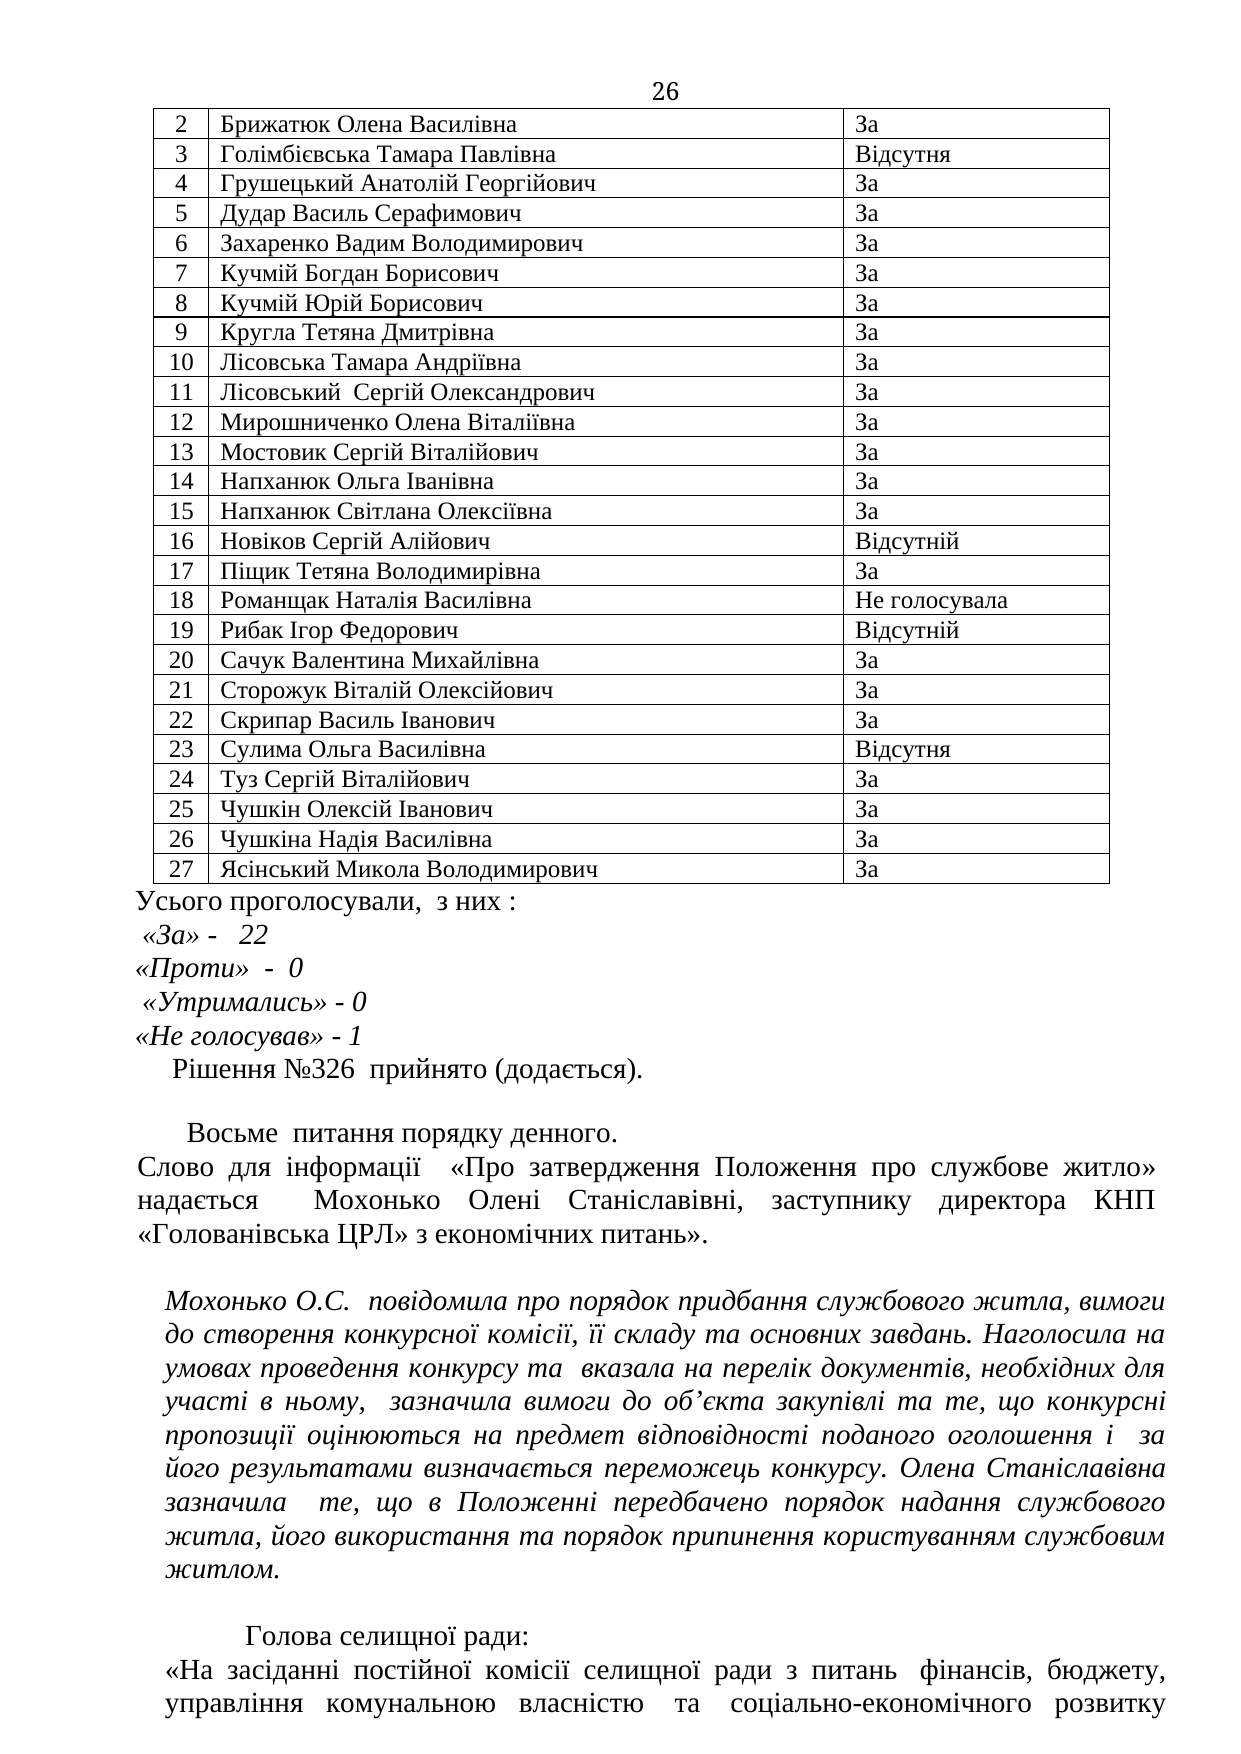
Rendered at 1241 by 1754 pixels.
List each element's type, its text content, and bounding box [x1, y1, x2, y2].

text Восьме питання порядку денного. [164, 1115, 1166, 1149]
table_cell Не голосувала [844, 586, 1109, 614]
table_cell Романщак Наталія Василівна [209, 586, 843, 614]
table_cell За [844, 675, 1109, 704]
table_cell Піщик Тетяна Володимирівна [209, 556, 843, 584]
table_cell За [844, 466, 1109, 495]
text Мохонько О.С. повідомила про порядок придбання службового житла, вимоги до створення конкурсної комісії, її складу та основних завдань. Наголосила на умовах проведення конкурсу та вказала на перелік документів, необхідних для участі в ньому, зазначила вимоги до об’єкта закупівлі та те, що конкурсні пропозиції оцінюються на предмет відповідності поданого оголошення і за його результатами визначається переможець конкурсу. Олена Станіславівна зазначила те, що в Положенні передбачено порядок надання службового житла, його використання та порядок припинення користуванням службовим житлом. [164, 1283, 1166, 1585]
list «За» - 22 [134, 917, 1166, 951]
table_cell Відсутня [844, 735, 1109, 763]
table_cell Мирошниченко Олена Віталіївна [209, 407, 843, 436]
table_cell Брижатюк Олена Василівна [209, 109, 843, 138]
table_cell Рибак Ігор Федорович [209, 615, 843, 644]
table_cell 4 [154, 169, 208, 197]
table_cell За [844, 109, 1109, 138]
table_cell 9 [154, 318, 208, 346]
table_cell 24 [154, 764, 208, 793]
list «Не голосував» - 1 [134, 1018, 1166, 1051]
table_cell За [844, 496, 1109, 525]
table_cell Кучмій Богдан Борисович [209, 258, 843, 287]
table_cell 26 [154, 824, 208, 853]
table_cell Відсутній [844, 526, 1109, 555]
table_cell 10 [154, 347, 208, 376]
table_cell 3 [154, 139, 208, 167]
table_cell Новіков Сергій Алійович [209, 526, 843, 555]
table_cell За [844, 198, 1109, 227]
table_cell Сторожук Віталій Олексійович [209, 675, 843, 704]
table_cell 16 [154, 526, 208, 555]
table_cell 5 [154, 198, 208, 227]
table_cell 23 [154, 735, 208, 763]
table_cell Голімбієвська Тамара Павлівна [209, 139, 843, 167]
table_cell 19 [154, 615, 208, 644]
text Голова селищної ради: [164, 1618, 1166, 1652]
table_cell Сачук Валентина Михайлівна [209, 645, 843, 674]
table_cell За [844, 764, 1109, 793]
table_cell 13 [154, 437, 208, 465]
table_cell Кругла Тетяна Дмитрівна [209, 318, 843, 346]
table_cell Лісовський Сергій Олександрович [209, 377, 843, 406]
table_cell За [844, 705, 1109, 733]
table_cell За [844, 407, 1109, 436]
table_cell 21 [154, 675, 208, 704]
table_cell 7 [154, 258, 208, 287]
table_cell 6 [154, 228, 208, 257]
table_cell Захаренко Вадим Володимирович [209, 228, 843, 257]
table_cell За [844, 318, 1109, 346]
text Рішення №326 прийнято (додається). [164, 1051, 1166, 1085]
table_cell Ясінський Микола Володимирович [209, 854, 843, 882]
table_cell За [844, 347, 1109, 376]
table_cell За [844, 258, 1109, 287]
table_cell За [844, 377, 1109, 406]
table_cell Лісовська Тамара Андріївна [209, 347, 843, 376]
table_cell Туз Сергій Віталійович [209, 764, 843, 793]
table_cell 22 [154, 705, 208, 733]
table_cell Скрипар Василь Іванович [209, 705, 843, 733]
table_cell Напханюк Світлана Олексіївна [209, 496, 843, 525]
table_cell 15 [154, 496, 208, 525]
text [164, 1652, 1166, 1719]
table_cell 18 [154, 586, 208, 614]
table_cell 27 [154, 854, 208, 882]
table_cell 20 [154, 645, 208, 674]
table_cell Дудар Василь Серафимович [209, 198, 843, 227]
table_cell Чушкін Олексій Іванович [209, 794, 843, 823]
table_cell За [844, 169, 1109, 197]
table_cell Відсутній [844, 615, 1109, 644]
table_cell 25 [154, 794, 208, 823]
table_cell За [844, 854, 1109, 882]
table_cell Чушкіна Надія Василівна [209, 824, 843, 853]
table_cell За [844, 288, 1109, 316]
table_cell Відсутня [844, 139, 1109, 167]
table_cell За [844, 556, 1109, 584]
table_cell 17 [154, 556, 208, 584]
list Усього проголосували, з них : [134, 883, 1166, 917]
table_cell Грушецький Анатолій Георгійович [209, 169, 843, 197]
table_cell 11 [154, 377, 208, 406]
table_cell 8 [154, 288, 208, 316]
table_cell 2 [154, 109, 208, 138]
table_cell Сулима Ольга Василівна [209, 735, 843, 763]
table_cell 12 [154, 407, 208, 436]
table_cell За [844, 824, 1109, 853]
table_cell Кучмій Юрій Борисович [209, 288, 843, 316]
table_cell Напханюк Ольга Іванівна [209, 466, 843, 495]
list «Проти» - 0 [134, 951, 1166, 984]
table_cell За [844, 437, 1109, 465]
table_cell За [844, 645, 1109, 674]
list «Утримались» - 0 [134, 984, 1166, 1018]
table_cell За [844, 794, 1109, 823]
table_cell 14 [154, 466, 208, 495]
text Слово для інформації «Про затвердження Положення про службове житло» надається Мохонько Олені Станіславівні, заступнику директора КНП «Голованівська ЦРЛ» з економічних питань». [137, 1149, 1156, 1249]
table_cell Мостовик Сергій Віталійович [209, 437, 843, 465]
table_cell За [844, 228, 1109, 257]
